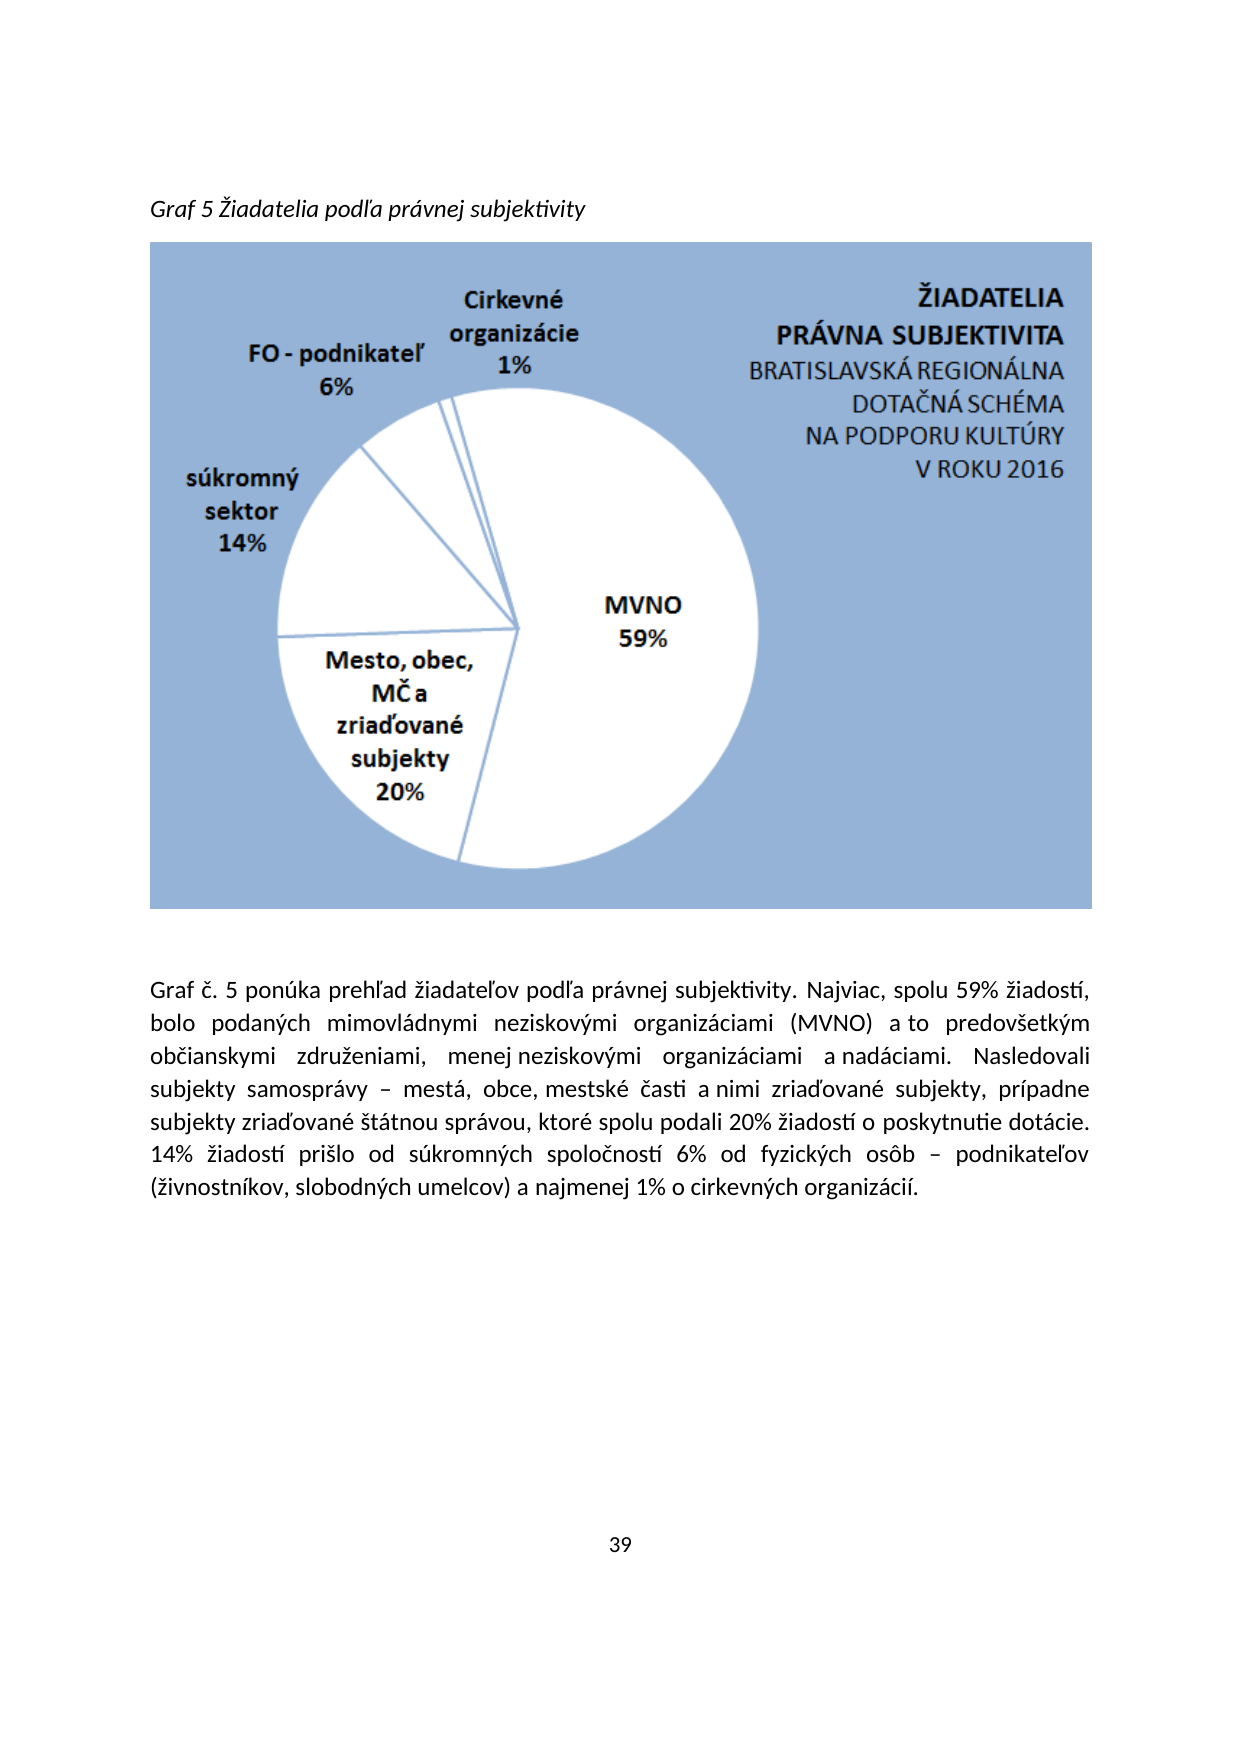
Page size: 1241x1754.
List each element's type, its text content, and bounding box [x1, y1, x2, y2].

text Graf 5 Žiadatelia podľa právnej subjektivity [150, 193, 1090, 223]
text Graf č. 5 ponúka prehľad žiadateľov podľa právnej subjektivity. Najviac, spolu 59% žiadostí, bolo podaných mimovládnymi neziskovými organizáciami (MVNO) a to predovšetkým občianskymi združeniami, menej neziskovými organizáciami a nadáciami. Nasledovali subjekty samosprávy – mestá, obce, mestské časti a nimi zriaďované subjekty, prípadne subjekty zriaďované štátnou správou, ktoré spolu podali 20% žiadostí o poskytnutie dotácie. 14% žiadostí prišlo od súkromných spoločností 6% od fyzických osôb – podnikateľov (živnostníkov, slobodných umelcov) a najmenej 1% o cirkevných organizácií. [150, 974, 1090, 1202]
picture [150, 242, 1092, 909]
